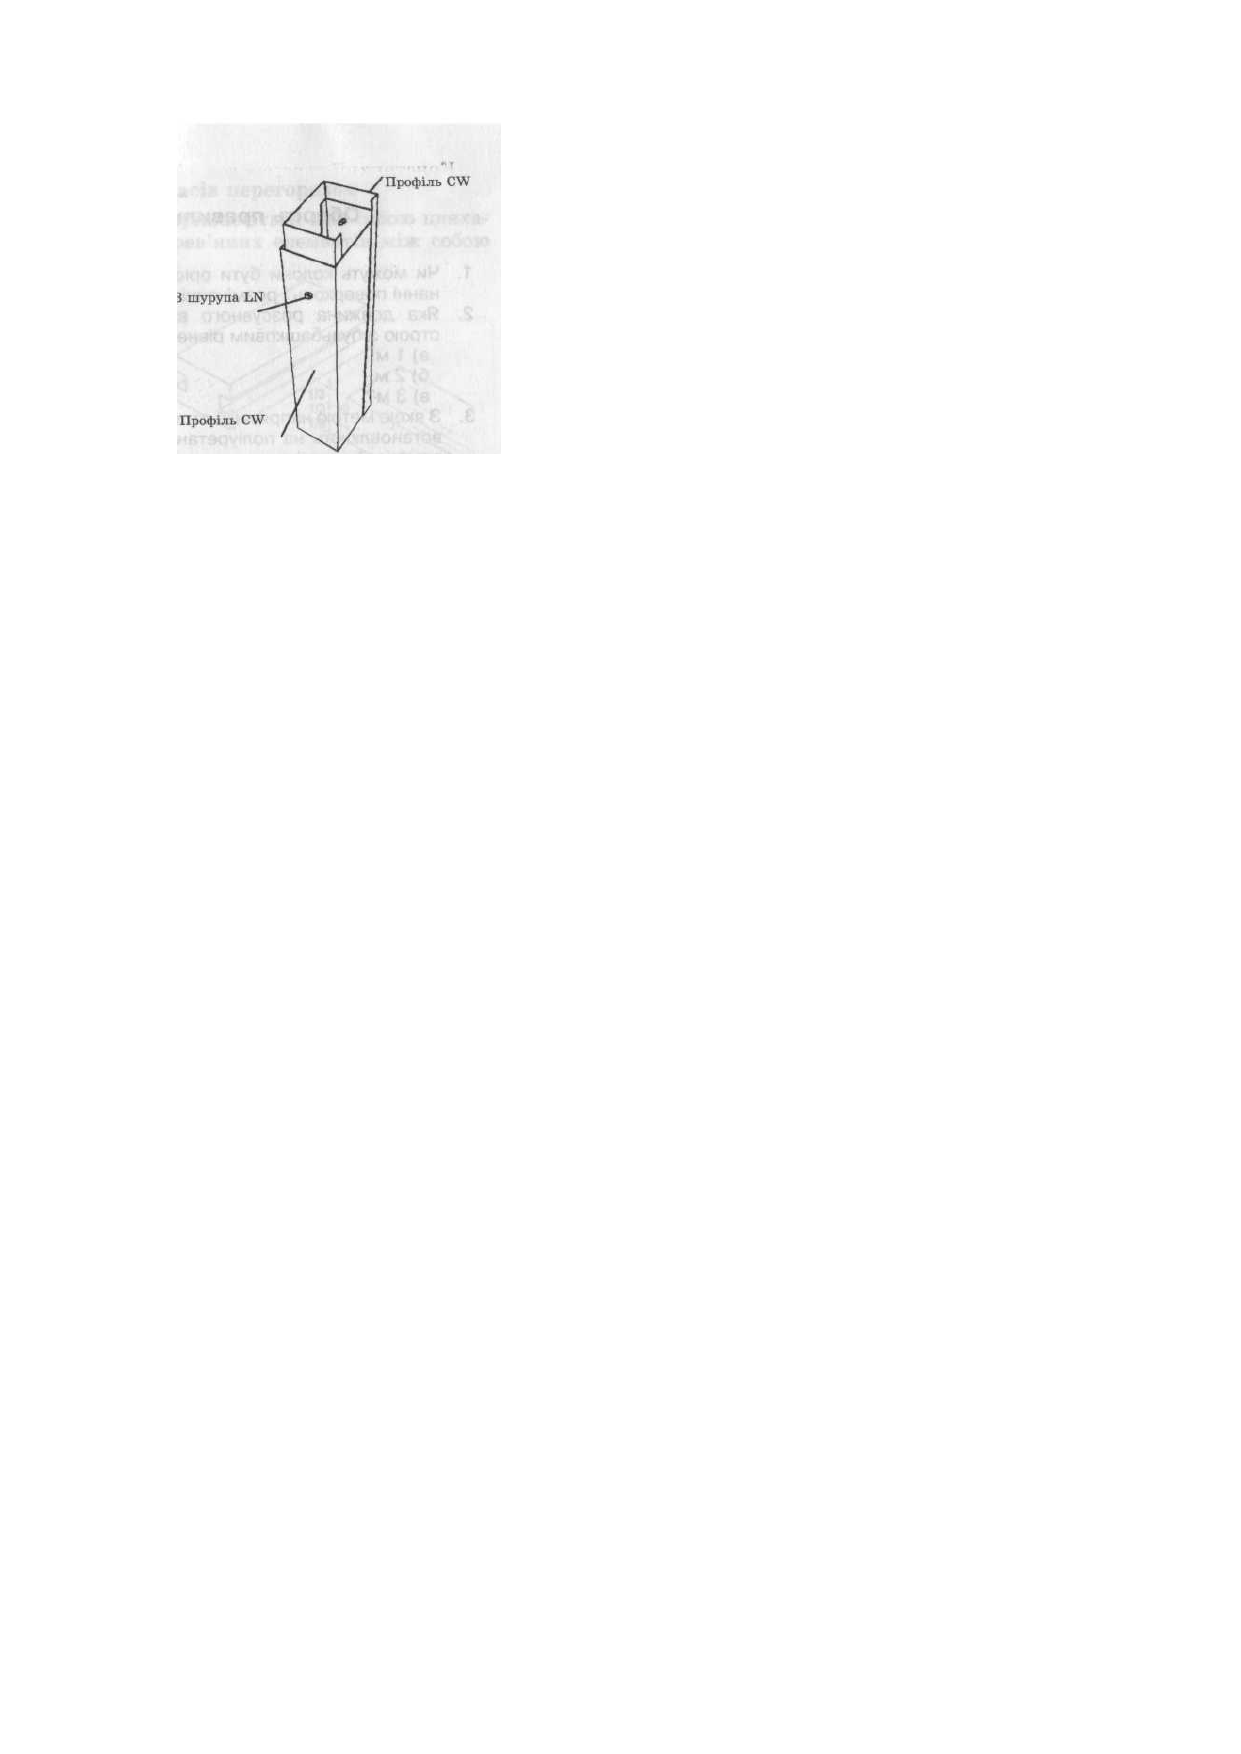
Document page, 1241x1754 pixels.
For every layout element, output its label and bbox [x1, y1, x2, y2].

picture [177, 118, 501, 454]
